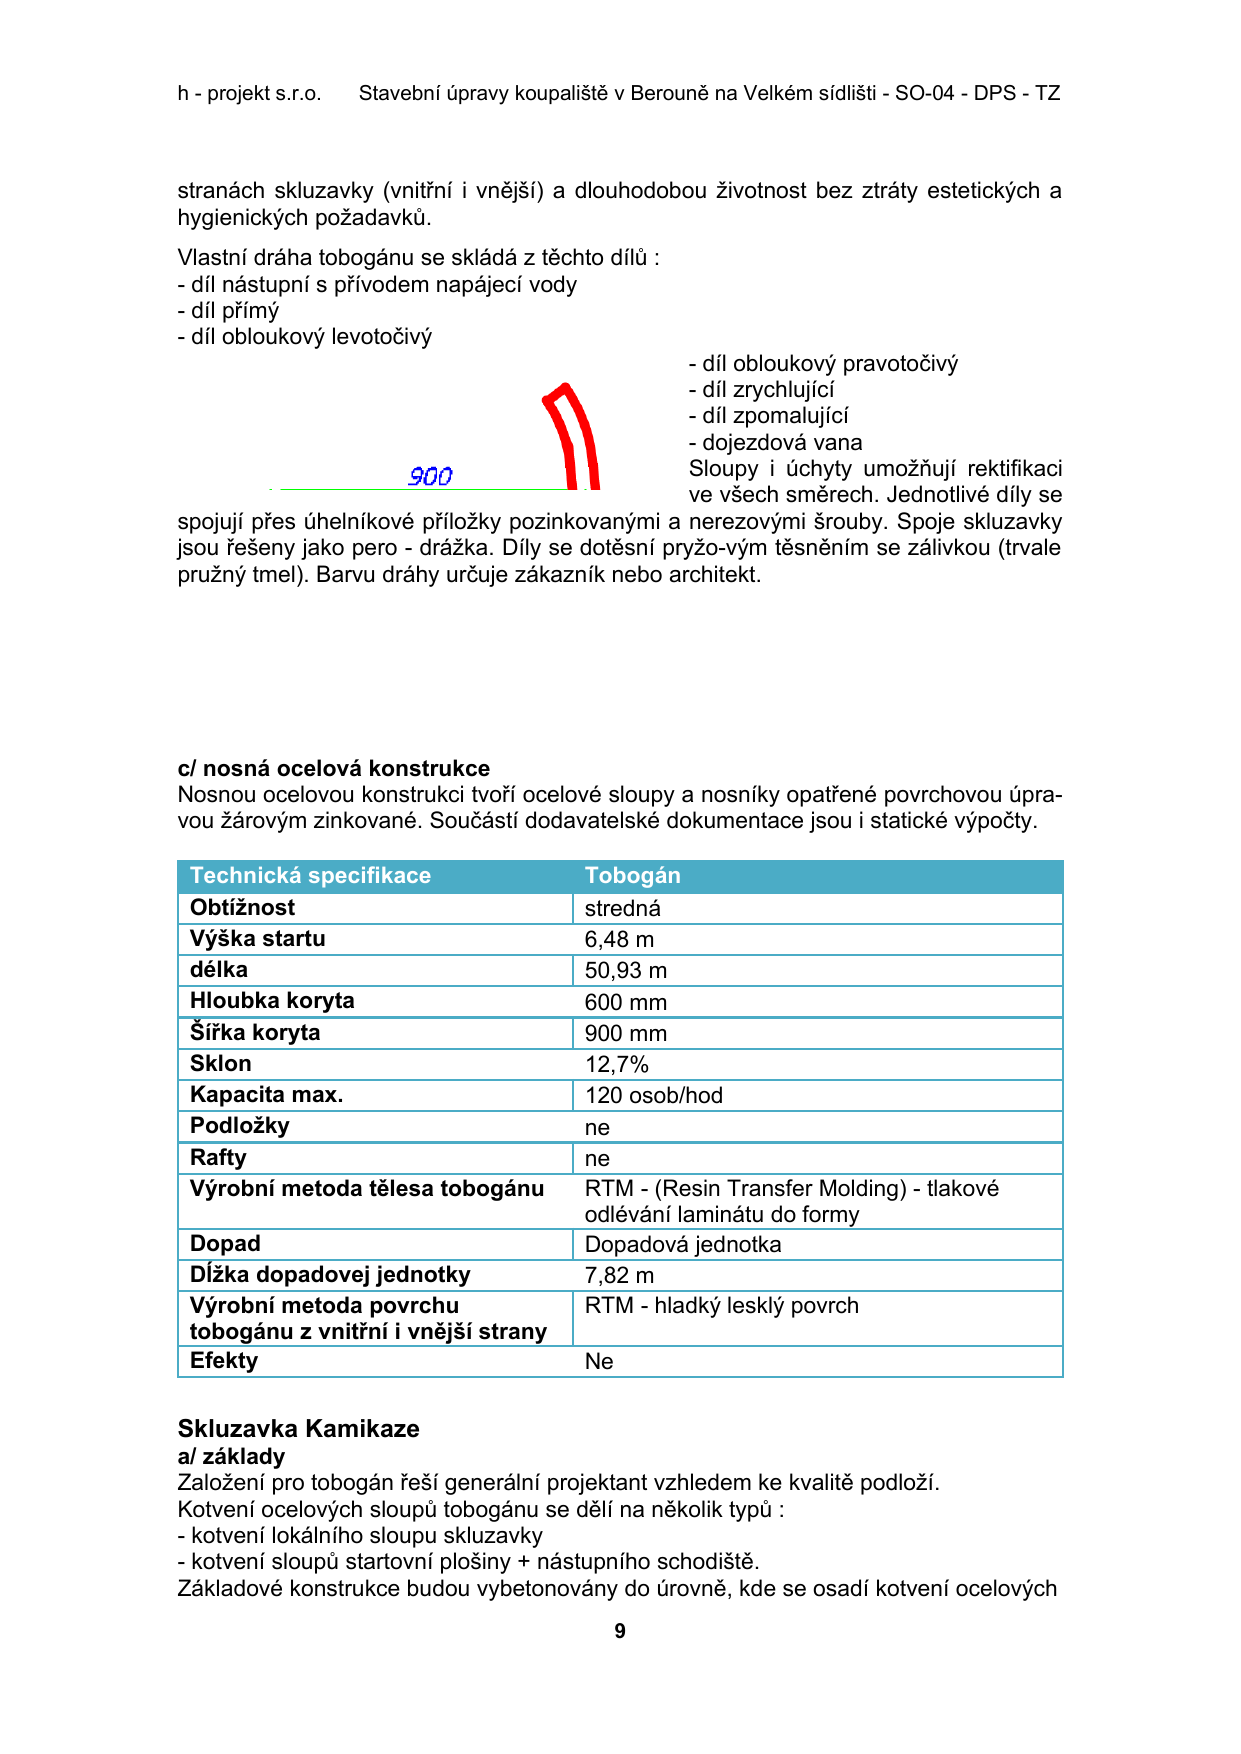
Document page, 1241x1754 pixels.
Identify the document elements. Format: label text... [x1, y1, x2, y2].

table_cell Dopadová jednotka [574, 1230, 1062, 1259]
table_cell Efekty [179, 1347, 573, 1376]
text Základové konstrukce budou vybetonovány do úrovně, kde se osadí kotvení ocelových [177, 1574, 1063, 1601]
table_cell 600 mm [573, 987, 1062, 1016]
table_header Technická specifikace [179, 862, 573, 891]
text Sloupy i úchyty umožňují rektifikaci ve všech směrech. Jednotlivé díly se spojují přes úhelníkové příložky pozinkovanými a nerezovými šrouby. Spoje skluzavky jsou řešeny jako pero - drážka. Díly se dotěsní pryžo-vým těsněním se zálivkou (trvale pružný tmel). Barvu dráhy určuje zákazník nebo architekt. [177, 455, 1063, 587]
text - kotvení lokálního sloupu skluzavky [177, 1522, 1063, 1548]
table_cell Hloubka koryta [179, 987, 573, 1016]
text - díl zpomalující [670, 402, 1063, 429]
table_cell ne [573, 1112, 1062, 1141]
table_cell RTM - (Resin Transfer Molding) - tlakové odlévání laminátu do formy [573, 1175, 1062, 1227]
table_cell Podložky [179, 1112, 573, 1141]
table_cell 50,93 m [574, 956, 1062, 985]
table_cell RTM - hladký lesklý povrch [574, 1292, 1062, 1345]
table_cell Kapacita max. [179, 1081, 572, 1110]
text Kotvení ocelových sloupů tobogánu se dělí na několik typů : [177, 1496, 1063, 1522]
table_cell Rafty [179, 1144, 572, 1173]
table_cell 900 mm [574, 1019, 1062, 1048]
text - dojezdová vana [670, 429, 1063, 455]
text Založení pro tobogán řeší generální projektant vzhledem ke kvalitě podloží. [177, 1469, 1063, 1496]
text Nosnou ocelovou konstrukci tvoří ocelové sloupy a nosníky opatřené povrchovou úpra-vou žárovým zinkované. Součástí dodavatelské dokumentace jsou i statické výpočty. [177, 781, 1063, 834]
picture [176, 365, 670, 491]
table_cell Výrobní metoda tělesa tobogánu [179, 1175, 573, 1227]
table_cell 120 osob/hod [574, 1081, 1062, 1110]
text a/ základy [177, 1443, 1063, 1469]
table_cell 7,82 m [573, 1261, 1062, 1290]
table_cell Šířka koryta [179, 1019, 572, 1048]
text Skluzavka Kamikaze [177, 1414, 1063, 1443]
table_cell Výrobní metoda povrchu tobogánu z vnitřní i vnější strany [179, 1292, 572, 1345]
table_cell délka [179, 956, 572, 985]
text c/ nosná ocelová konstrukce [177, 755, 1063, 781]
table_header Tobogán [573, 862, 1062, 891]
table_cell ne [574, 1144, 1062, 1173]
text - díl obloukový pravotočivý [177, 350, 1063, 376]
text - díl obloukový levotočivý [177, 323, 1063, 350]
text - kotvení sloupů startovní plošiny + nástupního schodiště. [177, 1548, 1063, 1574]
table_cell 6,48 m [573, 925, 1062, 954]
table_cell Dopad [179, 1230, 572, 1259]
table_cell Obtížnost [179, 894, 572, 923]
table_cell 12,7% [573, 1050, 1062, 1079]
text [177, 177, 1063, 230]
table_cell Výška startu [179, 925, 573, 954]
text - díl nástupní s přívodem napájecí vody [177, 271, 1063, 297]
table_cell Ne [573, 1347, 1062, 1376]
text - díl zrychlující [670, 376, 1063, 402]
table_cell Sklon [179, 1050, 573, 1079]
table_cell stredná [574, 894, 1062, 923]
text Vlastní dráha tobogánu se skládá z těchto dílů : [177, 244, 1063, 271]
table_cell Dĺžka dopadovej jednotky [179, 1261, 573, 1290]
text - díl přímý [177, 297, 1063, 323]
